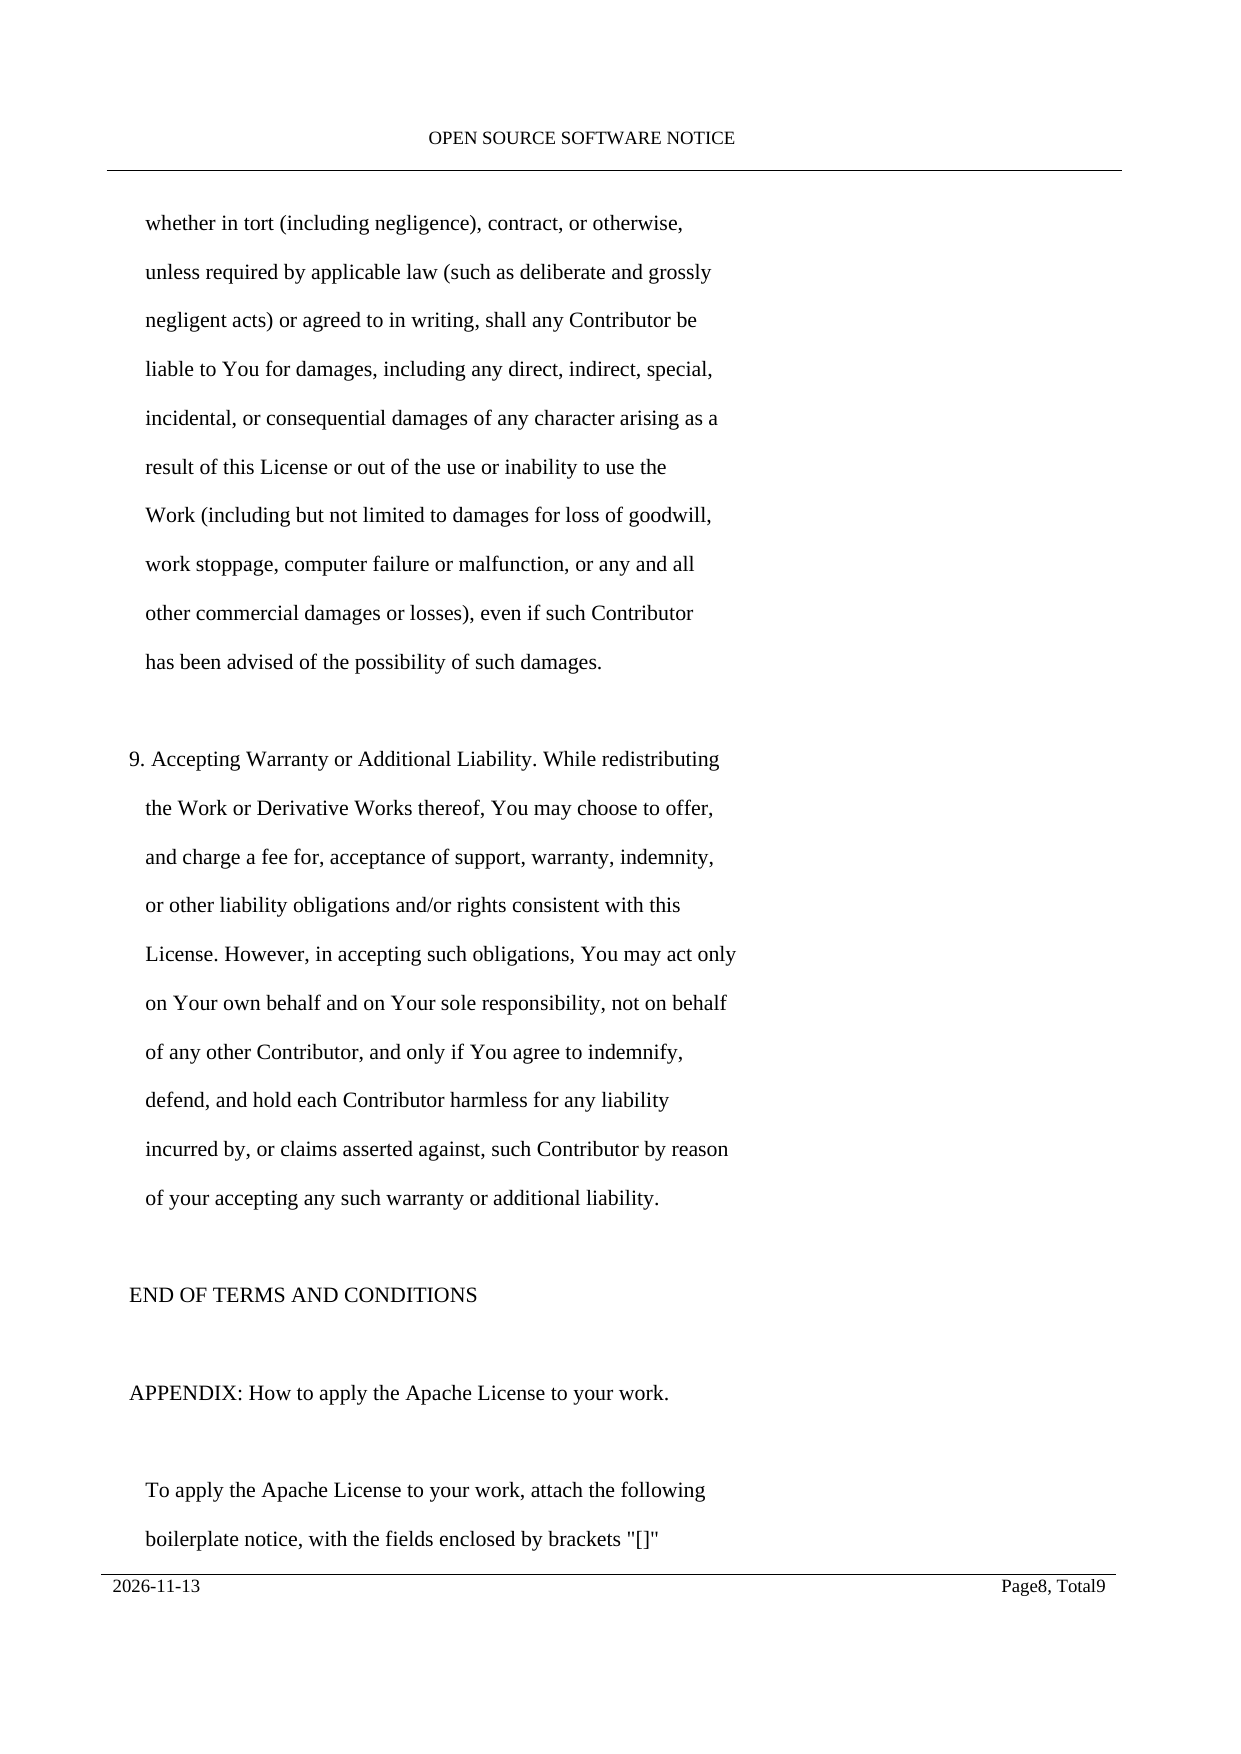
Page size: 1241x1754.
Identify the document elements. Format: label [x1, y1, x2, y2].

text [112, 206, 1128, 1555]
